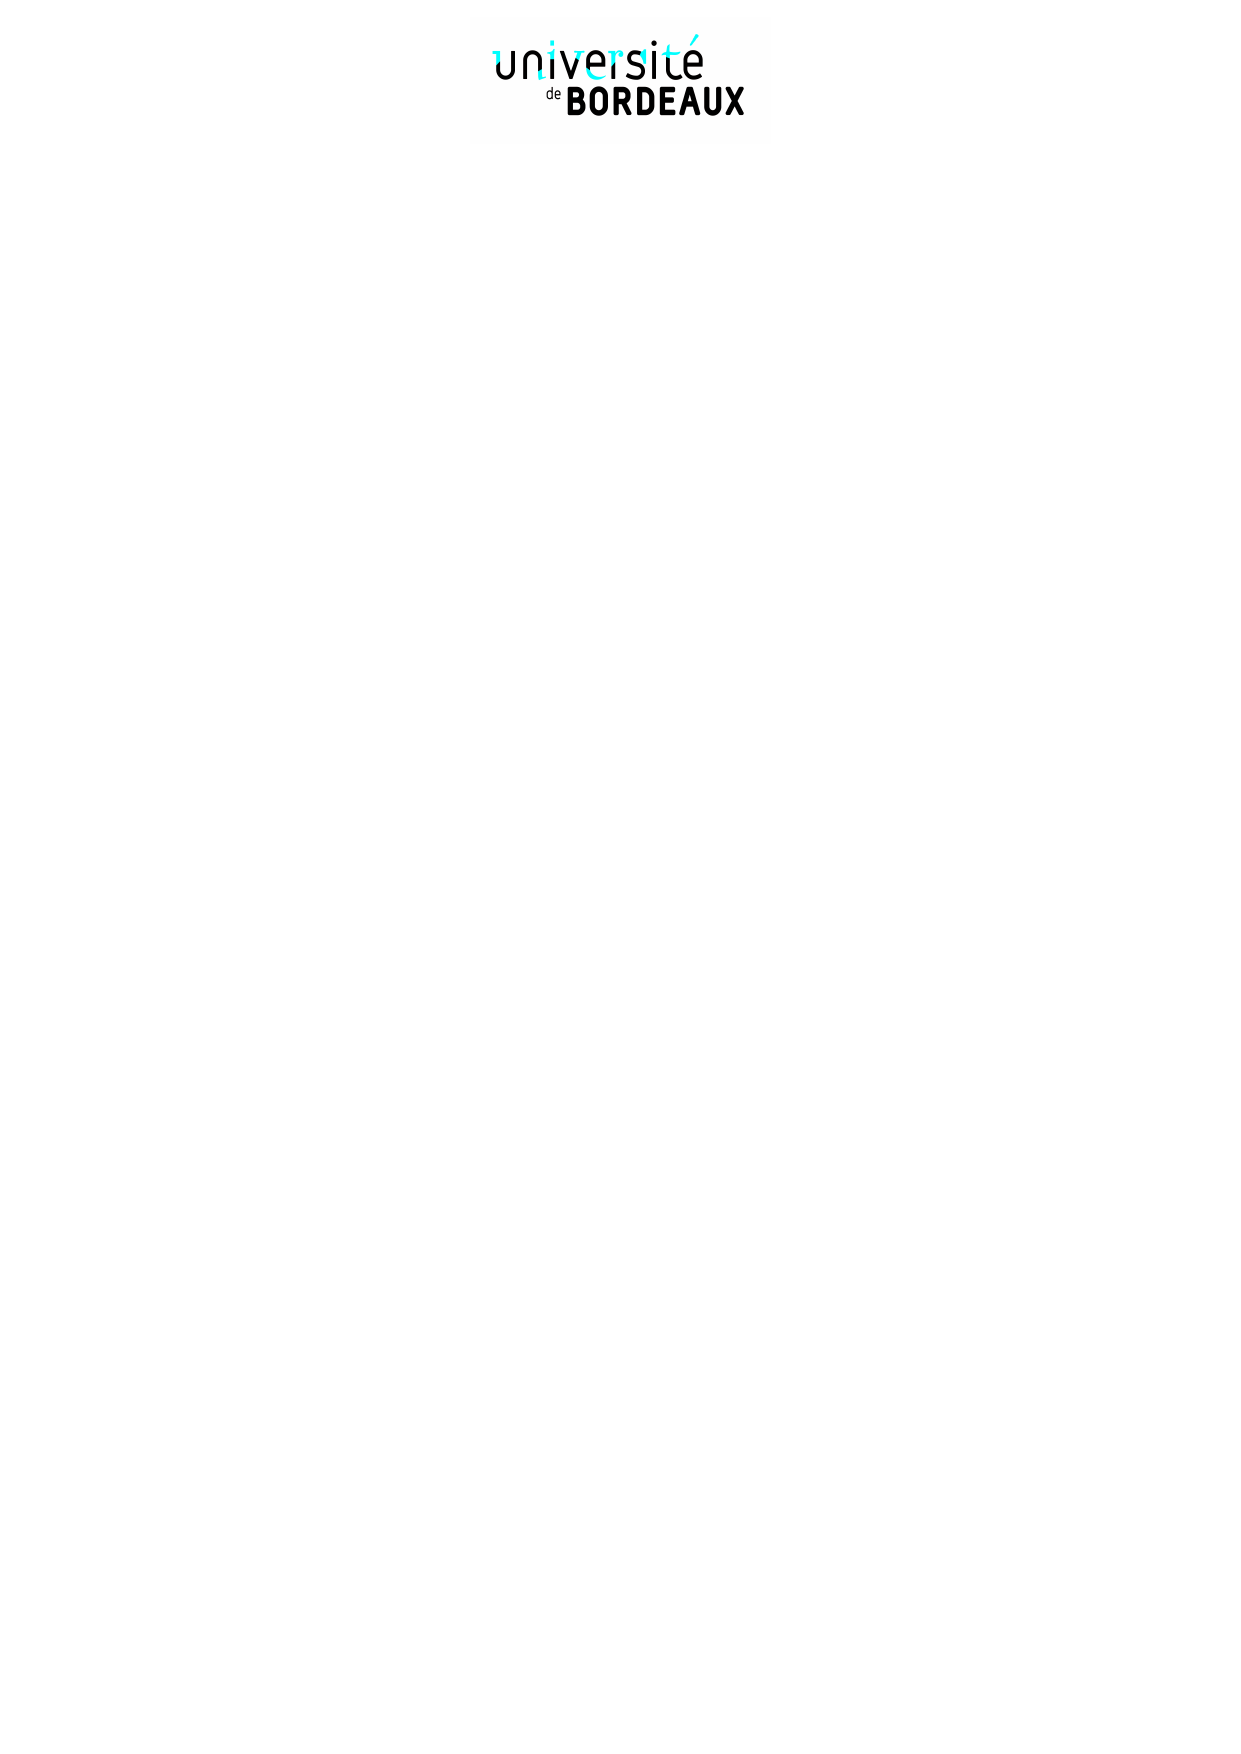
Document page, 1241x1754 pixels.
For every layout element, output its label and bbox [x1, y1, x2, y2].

picture [469, 17, 771, 144]
